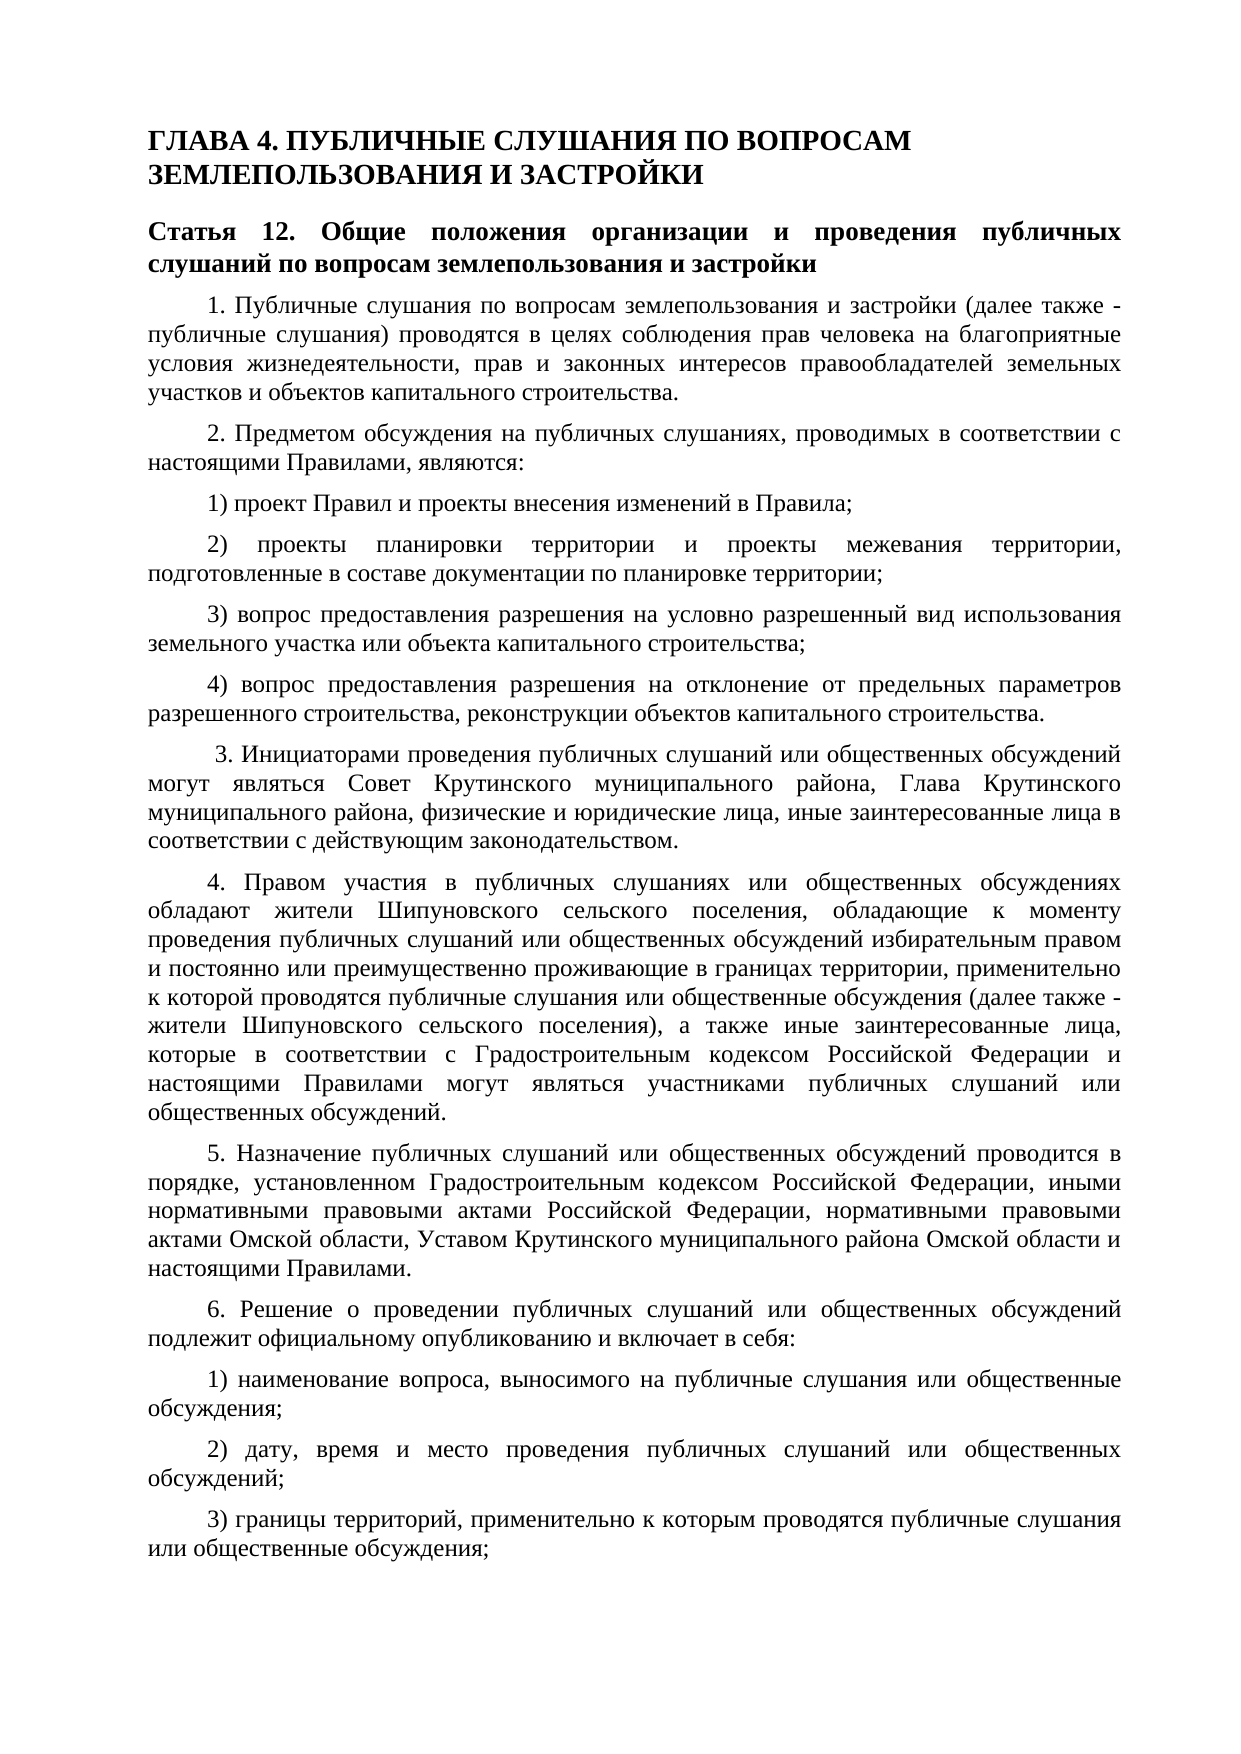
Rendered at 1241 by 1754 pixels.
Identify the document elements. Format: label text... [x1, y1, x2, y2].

text 3) вопрос предоставления разрешения на условно разрешенный вид использования земельного участка или объекта капитального строительства; [148, 599, 1122, 657]
text Статья 12. Общие положения организации и проведения публичных слушаний по вопросам землепользования и застройки [148, 216, 1122, 278]
text 6. Решение о проведении публичных слушаний или общественных обсуждений подлежит официальному опубликованию и включает в себя: [148, 1294, 1122, 1352]
text 1. Публичные слушания по вопросам землепользования и застройки (далее также - публичные слушания) проводятся в целях соблюдения прав человека на благоприятные условия жизнедеятельности, прав и законных интересов правообладателей земельных участков и объектов капитального строительства. [148, 290, 1122, 405]
text 3. Инициаторами проведения публичных слушаний или общественных обсуждений могут являться Совет Крутинского муниципального района, Глава Крутинского муниципального района, физические и юридические лица, иные заинтересованные лица в соответствии с действующим законодательством. [148, 739, 1122, 854]
text 4) вопрос предоставления разрешения на отклонение от предельных параметров разрешенного строительства, реконструкции объектов капитального строительства. [148, 669, 1122, 727]
text 1) наименование вопроса, выносимого на публичные слушания или общественные обсуждения; [148, 1364, 1122, 1422]
text 3) границы территорий, применительно к которым проводятся публичные слушания или общественные обсуждения; [148, 1504, 1122, 1562]
text 2) дату, время и место проведения публичных слушаний или общественных обсуждений; [148, 1434, 1122, 1492]
text 2. Предметом обсуждения на публичных слушаниях, проводимых в соответствии с настоящими Правилами, являются: [148, 418, 1122, 475]
text 1) проект Правил и проекты внесения изменений в Правила; [148, 488, 1122, 517]
subtitle ГЛАВА 4. ПУБЛИЧНЫЕ СЛУШАНИЯ ПО ВОПРОСАМ ЗЕМЛЕПОЛЬЗОВАНИЯ И ЗАСТРОЙКИ [148, 123, 1122, 191]
text 5. Назначение публичных слушаний или общественных обсуждений проводится в порядке, установленном Градостроительным кодексом Российской Федерации, иными нормативными правовыми актами Российской Федерации, нормативными правовыми актами Омской области, Уставом Крутинского муниципального района Омской области и настоящими Правилами. [148, 1138, 1122, 1282]
text 2) проекты планировки территории и проекты межевания территории, подготовленные в составе документации по планировке территории; [148, 529, 1122, 587]
text 4. Правом участия в публичных слушаниях или общественных обсуждениях обладают жители Шипуновского сельского поселения, обладающие к моменту проведения публичных слушаний или общественных обсуждений избирательным правом и постоянно или преимущественно проживающие в границах территории, применительно к которой проводятся публичные слушания или общественные обсуждения (далее также - жители Шипуновского сельского поселения), а также иные заинтересованные лица, которые в соответствии с Градостроительным кодексом Российской Федерации и настоящими Правилами могут являться участниками публичных слушаний или общественных обсуждений. [148, 867, 1122, 1125]
